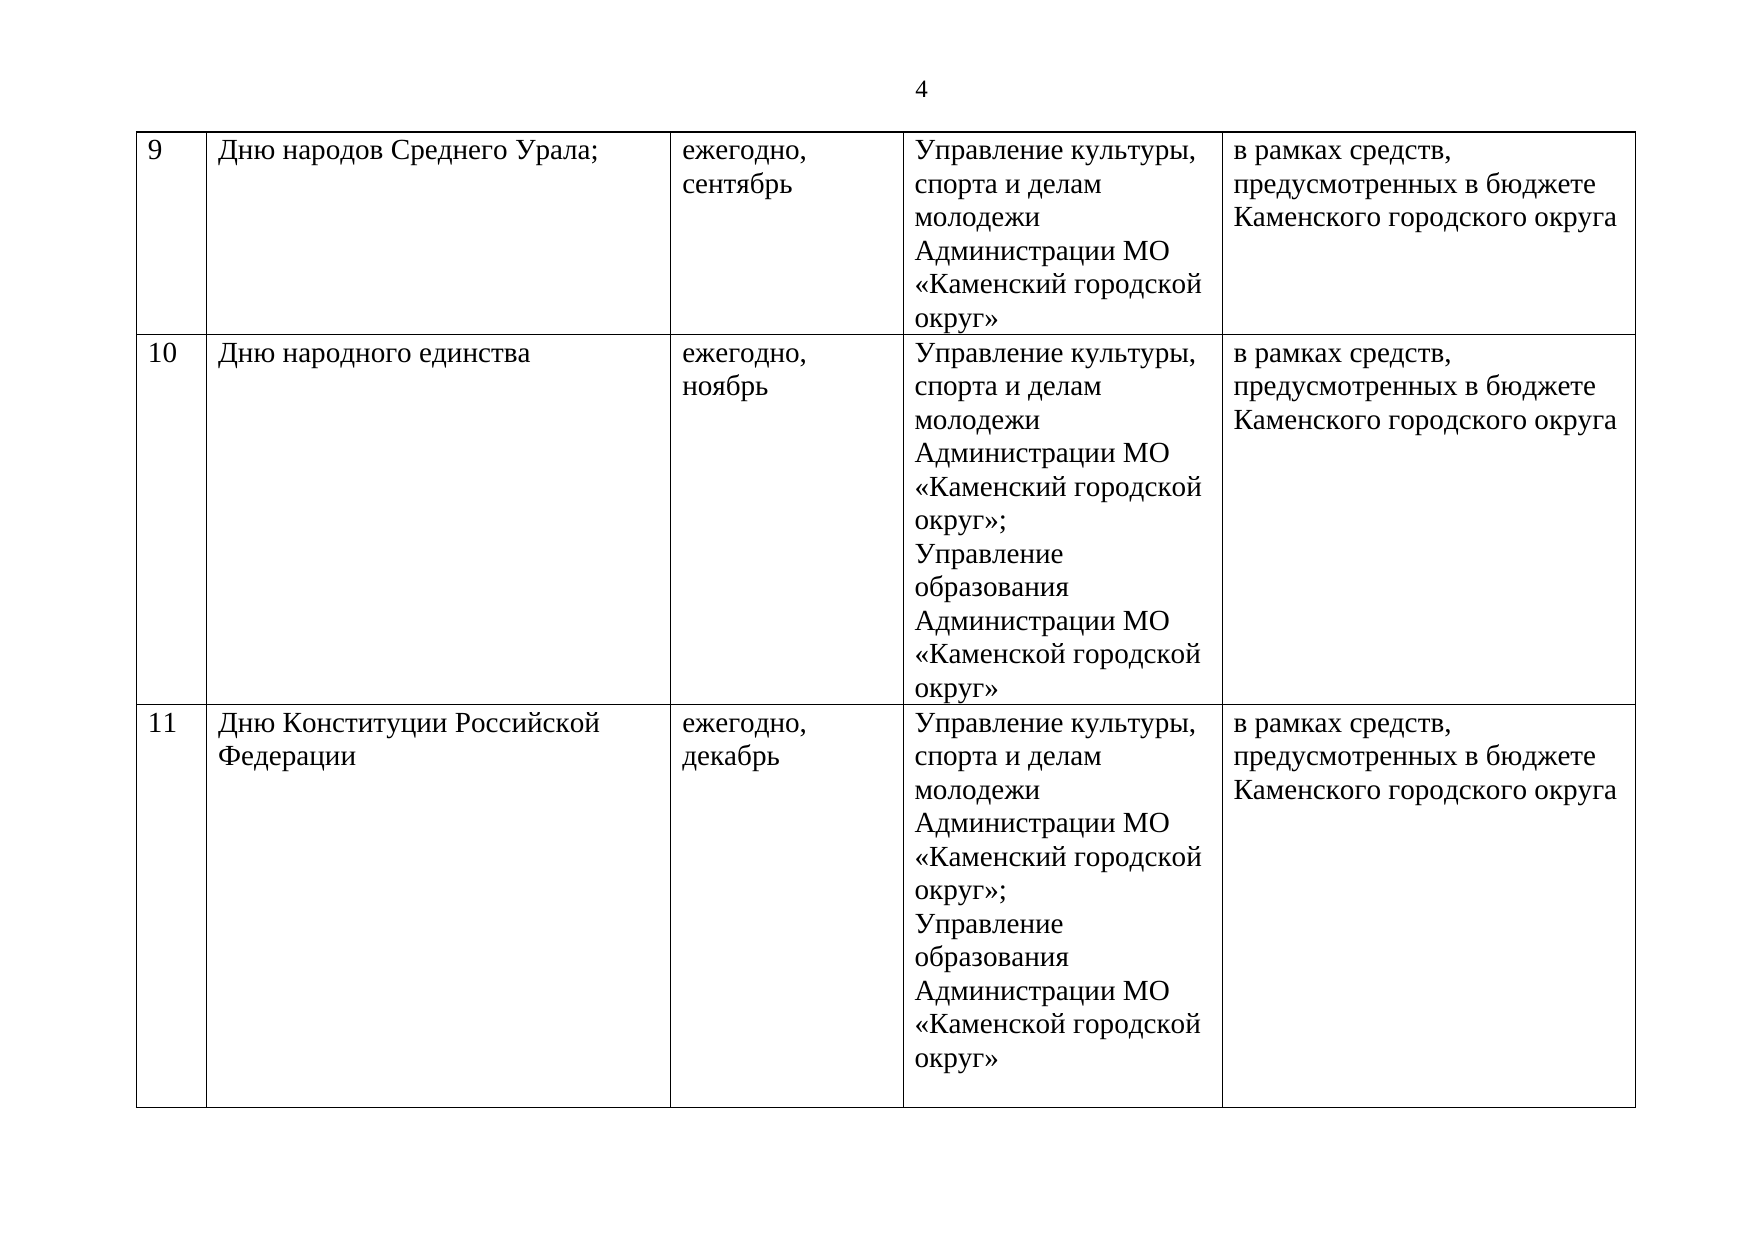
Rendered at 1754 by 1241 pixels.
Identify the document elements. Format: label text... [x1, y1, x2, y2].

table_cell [1223, 133, 1635, 334]
table_cell ежегодно, сентябрь [671, 133, 903, 334]
table_cell ежегодно, ноябрь [671, 335, 903, 704]
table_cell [1223, 705, 1635, 1107]
table_cell в рамках средств, предусмотренных в бюджете Каменского городского округа [1223, 335, 1635, 704]
table_cell Дню народного единства [207, 335, 670, 704]
table_cell 9 [137, 133, 206, 334]
table_cell Дню народов Среднего Урала; [207, 133, 670, 334]
table_cell ежегодно, декабрь [671, 705, 903, 1107]
table_cell Управление культуры, спорта и делам молодежи Администрации МО «Каменский городской округ» [904, 133, 1222, 334]
table_cell Дню Конституции Российской Федерации [207, 705, 670, 1107]
table_cell 11 [137, 705, 206, 1107]
table_cell 10 [137, 335, 206, 704]
